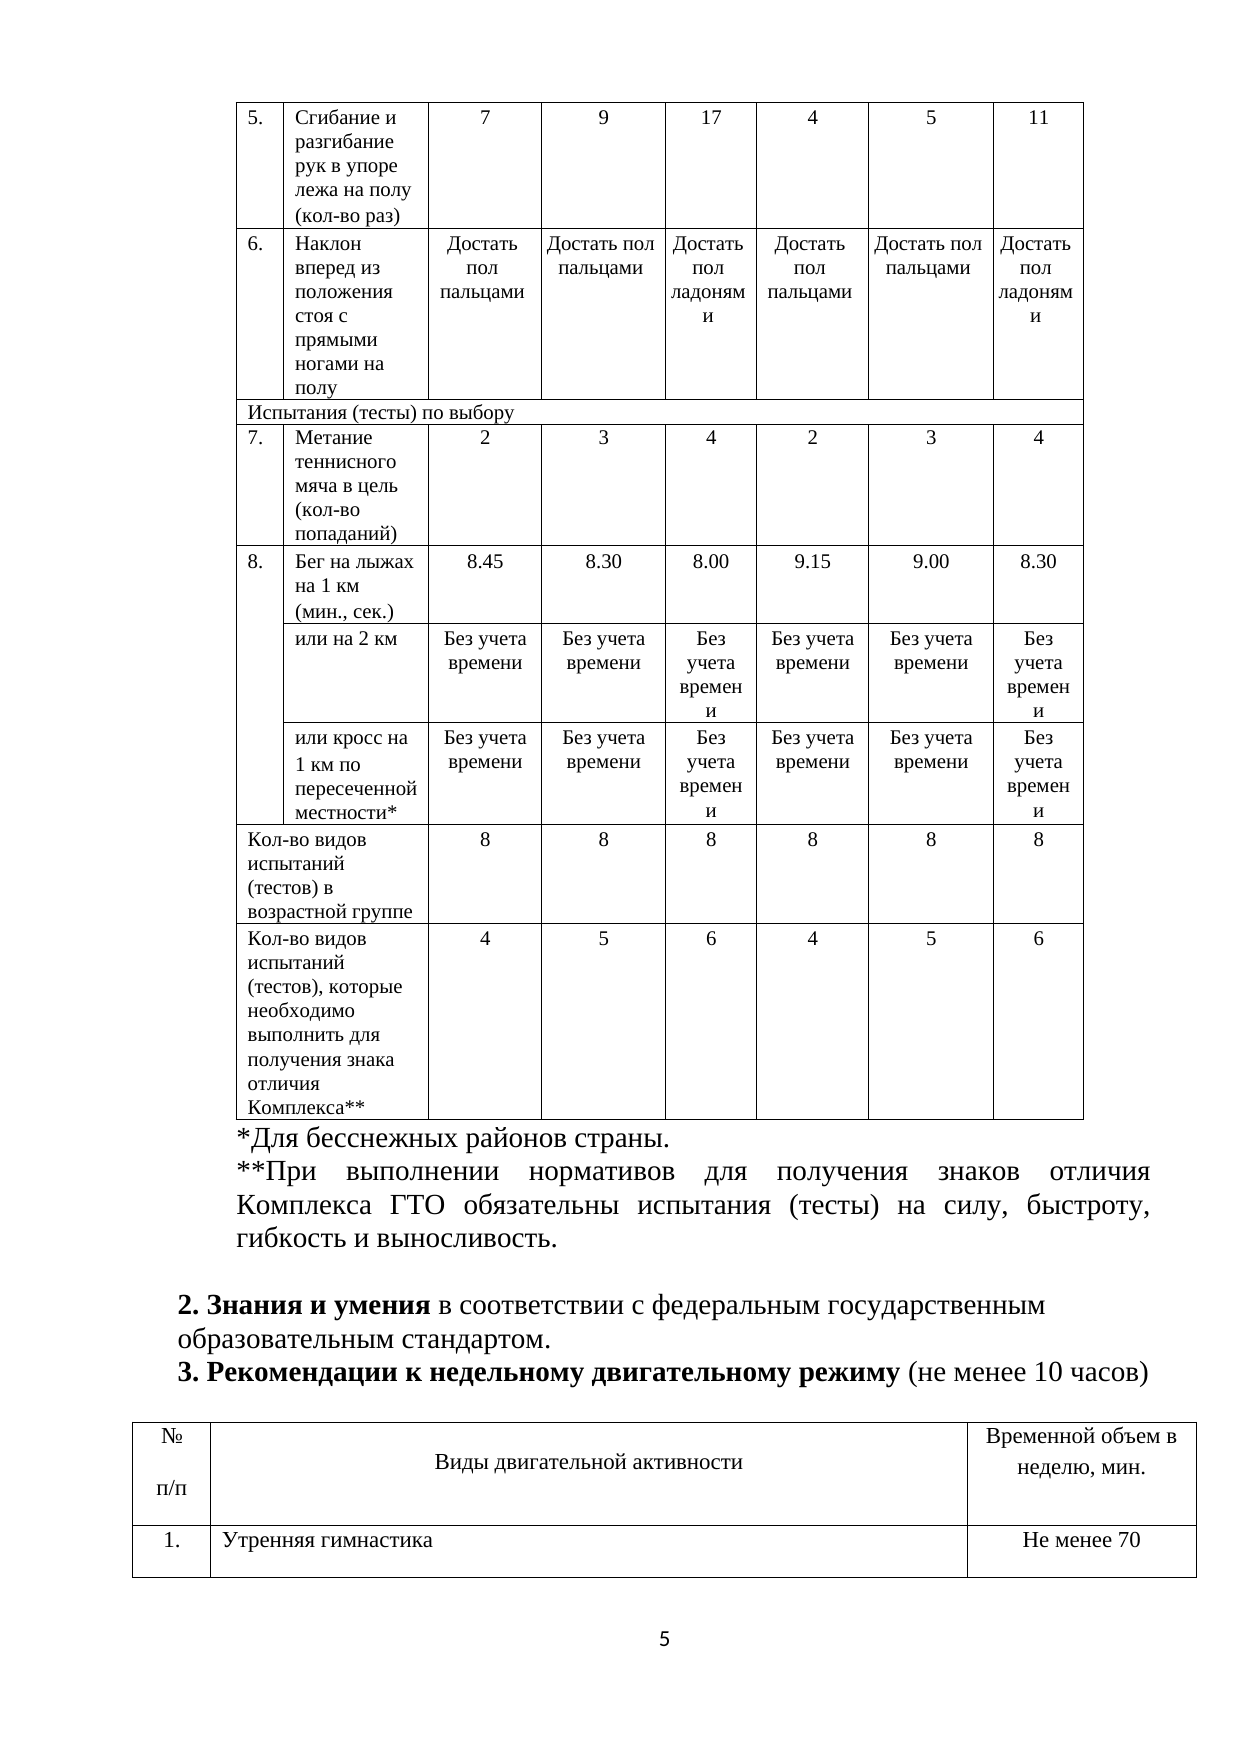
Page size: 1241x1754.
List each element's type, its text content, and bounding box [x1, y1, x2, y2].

table_cell Без учета времени [542, 723, 665, 824]
table_cell Без учета времени [869, 723, 993, 824]
table_cell 8.00 [666, 546, 756, 623]
table_cell Без учета времени [869, 624, 993, 722]
table_cell Без учета времени [666, 723, 756, 824]
table_header Виды двигательной активности [211, 1423, 967, 1525]
text **При выполнении нормативов для получения знаков отличия Комплекса ГТО обязательны испытания (тесты) на силу, быстроту, гибкость и выносливость. [236, 1153, 1152, 1254]
table_cell 8.45 [429, 546, 541, 623]
text *Для бесснежных районов страны. [236, 1120, 1152, 1153]
table_cell 2 [429, 425, 541, 545]
table_cell 9.00 [869, 546, 993, 623]
table_cell 9 [542, 103, 665, 227]
table_cell 6 [994, 924, 1083, 1119]
table_cell 8.30 [542, 546, 665, 623]
table_cell Достать пол пальцами [869, 229, 993, 399]
table_cell 8.30 [994, 546, 1083, 623]
table_cell 9.15 [757, 546, 868, 623]
table_cell 3 [542, 425, 665, 545]
table_cell Сгибание и разгибание рук в упоре лежа на полу (кол-во раз) [284, 103, 428, 227]
table_cell 8 [994, 825, 1083, 923]
table_cell или кросс на 1 км по пересеченной местности* [284, 723, 428, 824]
table_cell 8. [237, 546, 283, 824]
table_cell 1. [133, 1526, 210, 1577]
table_cell Без учета времени [994, 723, 1083, 824]
table_cell 8 [429, 825, 541, 923]
table_cell Без учета времени [666, 624, 756, 722]
table_cell Без учета времени [542, 624, 665, 722]
table_cell 5 [869, 103, 993, 227]
table_cell Без учета времени [757, 624, 868, 722]
table_cell Испытания (тесты) по выбору [237, 400, 1083, 424]
table_cell Достать пол ладонями [994, 229, 1083, 399]
table_cell Достать пол пальцами [429, 229, 541, 399]
text 2. Знания и умения в соответствии с федеральным государственным образовательным стандартом. [177, 1287, 1152, 1354]
text 3. Рекомендации к недельному двигательному режиму (не менее 10 часов) [177, 1354, 1152, 1388]
table_cell 5. [237, 103, 283, 227]
table_cell Наклон вперед из положения стоя с прямыми ногами на полу [284, 229, 428, 399]
table_cell 7. [237, 425, 283, 545]
table_cell Достать пол ладонями [666, 229, 756, 399]
table_cell Без учета времени [429, 624, 541, 722]
table_cell 6. [237, 229, 283, 399]
table_cell Бег на лыжах на 1 км (мин., сек.) [284, 546, 428, 623]
table_cell Без учета времени [757, 723, 868, 824]
table_cell 4 [757, 924, 868, 1119]
table_header Временной объем в неделю, мин. [968, 1423, 1196, 1525]
table_cell Утренняя гимнастика [211, 1526, 967, 1577]
table_cell Не менее 70 [968, 1526, 1196, 1577]
table_cell 6 [666, 924, 756, 1119]
table_cell 8 [869, 825, 993, 923]
table_cell 2 [757, 425, 868, 545]
table_cell Достать пол пальцами [542, 229, 665, 399]
table_cell или на 2 км [284, 624, 428, 722]
table_cell 5 [542, 924, 665, 1119]
table_cell 4 [757, 103, 868, 227]
table_cell 11 [994, 103, 1083, 227]
table_cell Кол-во видов испытаний (тестов) в возрастной группе [237, 825, 428, 923]
table_cell Без учета времени [994, 624, 1083, 722]
table_cell 5 [869, 924, 993, 1119]
table_cell 8 [757, 825, 868, 923]
table_cell 4 [429, 924, 541, 1119]
table_cell Метание теннисного мяча в цель (кол-во попаданий) [284, 425, 428, 545]
table_cell 3 [869, 425, 993, 545]
table_cell 7 [429, 103, 541, 227]
table_cell 8 [542, 825, 665, 923]
table_cell Достать пол пальцами [757, 229, 868, 399]
table_cell 8 [666, 825, 756, 923]
table_cell Без учета времени [429, 723, 541, 824]
table_cell 4 [666, 425, 756, 545]
table_cell 4 [994, 425, 1083, 545]
table_cell 17 [666, 103, 756, 227]
table_header № п/п [133, 1423, 210, 1525]
table_cell Кол-во видов испытаний (тестов), которые необходимо выполнить для получения знака отличия Комплекса** [237, 924, 428, 1119]
